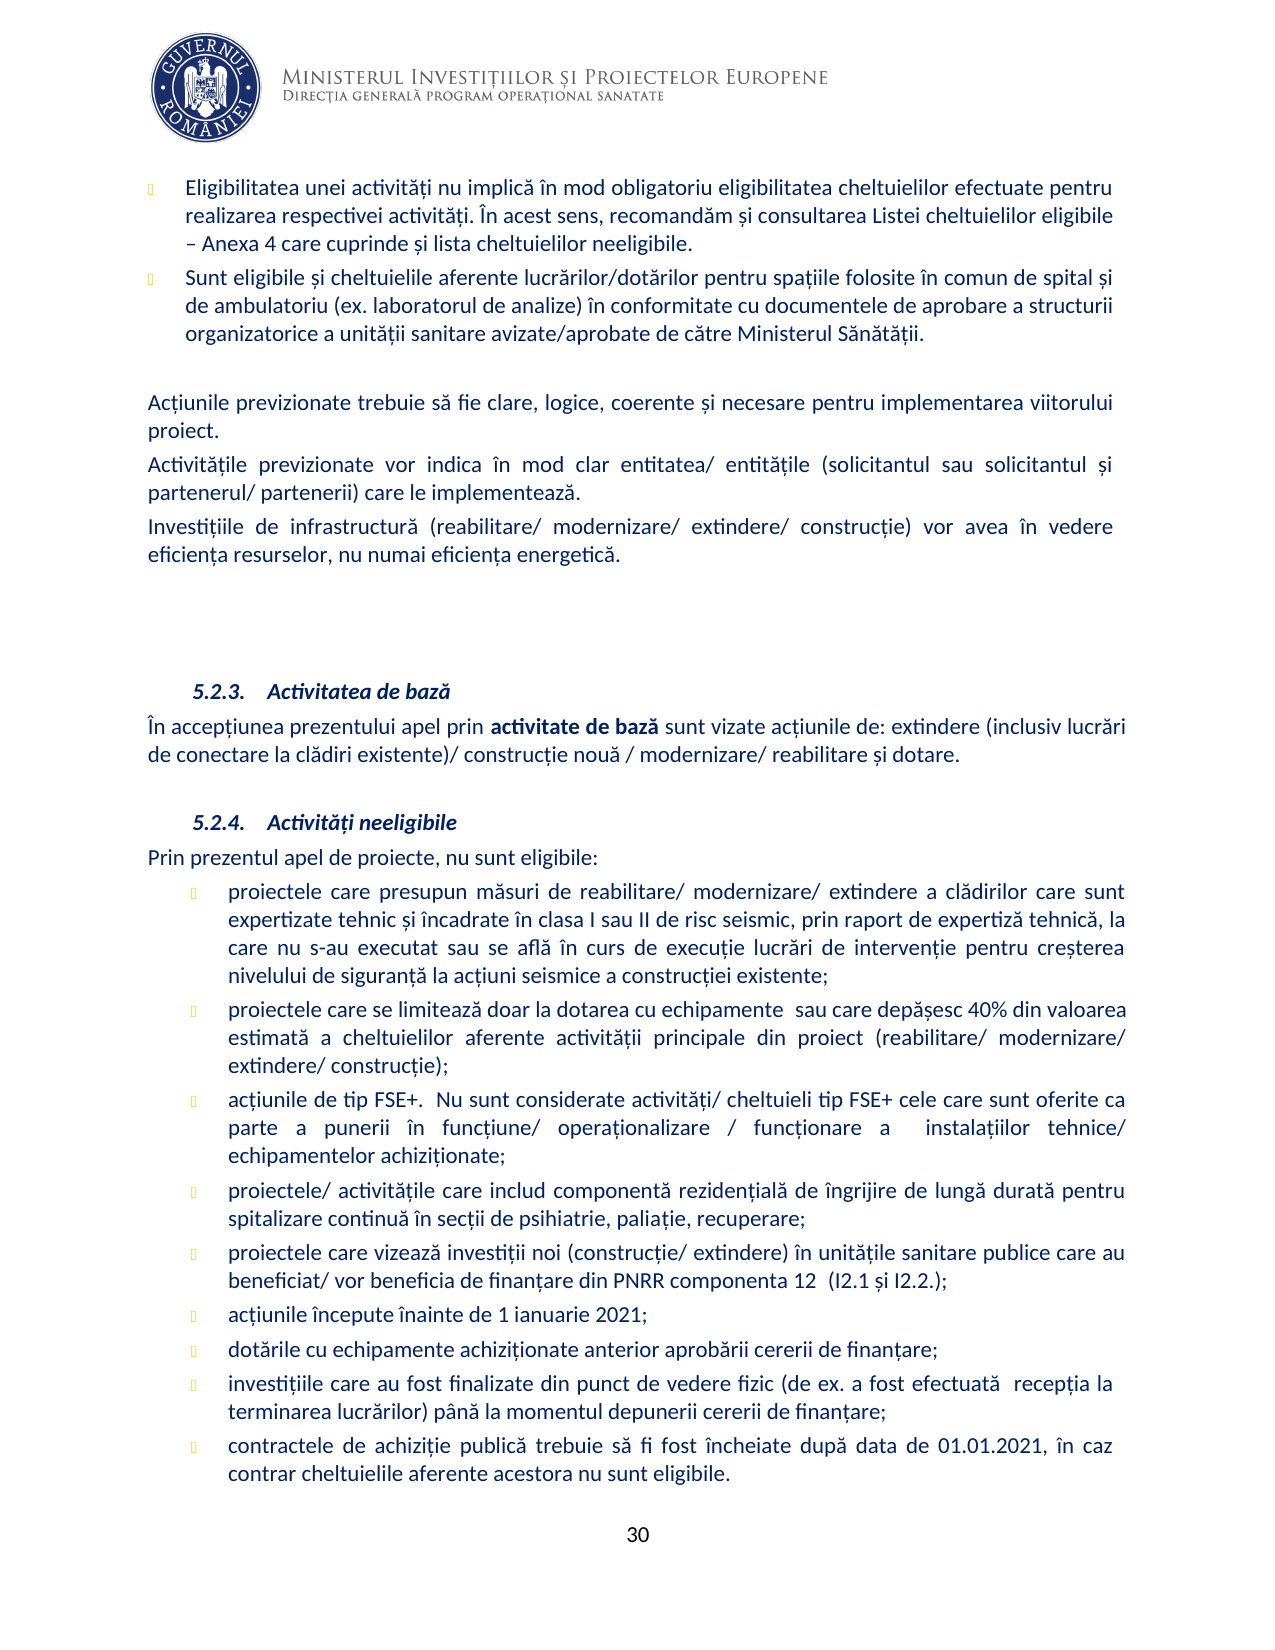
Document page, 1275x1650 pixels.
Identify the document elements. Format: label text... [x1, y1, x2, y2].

text Investițiile de infrastructură (reabilitare/ modernizare/ extindere/ construcție) vor avea în vedere eficiența resurselor, nu numai eficiența energetică. [148, 512, 1115, 568]
text Prin prezentul apel de proiecte, nu sunt eligibile: [148, 843, 1127, 871]
text Activitățile previzionate vor indica în mod clar entitatea/ entitățile (solicitantul sau solicitantul și partenerul/ partenerii) care le implementează. [148, 450, 1115, 506]
list acțiunile de tip FSE+. Nu sunt considerate activități/ cheltuieli tip FSE+ cele care sunt oferite ca parte a punerii în funcțiune/ operaționalizare / funcționare a instalațiilor tehnice/ echipamentelor achiziționate; [190, 1086, 1127, 1169]
list proiectele care se limitează doar la dotarea cu echipamente sau care depășesc 40% din valoarea estimată a cheltuielilor aferente activității principale din proiect (reabilitare/ modernizare/ extindere/ construcție); [190, 995, 1127, 1079]
list proiectele care presupun măsuri de reabilitare/ modernizare/ extindere a clădirilor care sunt expertizate tehnic și încadrate în clasa I sau II de risc seismic, prin raport de expertiză tehnică, la care nu s-au executat sau se află în curs de execuție lucrări de intervenție pentru creșterea nivelului de siguranță la acțiuni seismice a construcției existente; [190, 877, 1127, 989]
list contractele de achiziție publică trebuie să fi fost încheiate după data de 01.01.2021, în caz contrar cheltuielile aferente acestora nu sunt eligibile. [190, 1431, 1115, 1487]
list acțiunile începute înainte de 1 ianuarie 2021; [190, 1300, 1127, 1328]
text În accepțiunea prezentului apel prin activitate de bază sunt vizate acțiunile de: extindere (inclusiv lucrări de conectare la clădiri existente)/ construcție nouă / modernizare/ reabilitare și dotare. [148, 712, 1127, 768]
picture [147, 29, 852, 145]
list investițiile care au fost finalizate din punct de vedere fizic (de ex. a fost efectuată recepția la terminarea lucrărilor) până la momentul depunerii cererii de finanțare; [190, 1369, 1115, 1425]
list Eligibilitatea unei activități nu implică în mod obligatoriu eligibilitatea cheltuielilor efectuate pentru realizarea respectivei activități. În acest sens, recomandăm și consultarea Listei cheltuielilor eligibile – Anexa 4 care cuprinde și lista cheltuielilor neeligibile. [148, 173, 1115, 257]
list Sunt eligibile și cheltuielile aferente lucrărilor/dotărilor pentru spațiile folosite în comun de spital și de ambulatoriu (ex. laboratorul de analize) în conformitate cu documentele de aprobare a structurii organizatorice a unității sanitare avizate/aprobate de către Ministerul Sănătății. [148, 263, 1115, 347]
text Acțiunile previzionate trebuie să fie clare, logice, coerente și necesare pentru implementarea viitorului proiect. [148, 388, 1115, 444]
list dotările cu echipamente achiziționate anterior aprobării cererii de finanțare; [190, 1335, 1127, 1363]
list proiectele care vizează investiții noi (construcție/ extindere) în unitățile sanitare publice care au beneficiat/ vor beneficia de finanțare din PNRR componenta 12 (I2.1 și I2.2.); [190, 1238, 1127, 1294]
list Activități neeligibile [192, 808, 1127, 836]
list proiectele/ activitățile care includ componentă rezidențială de îngrijire de lungă durată pentru spitalizare continuă în secții de psihiatrie, paliaţie, recuperare; [190, 1176, 1127, 1232]
list Activitatea de bază [192, 677, 1127, 706]
